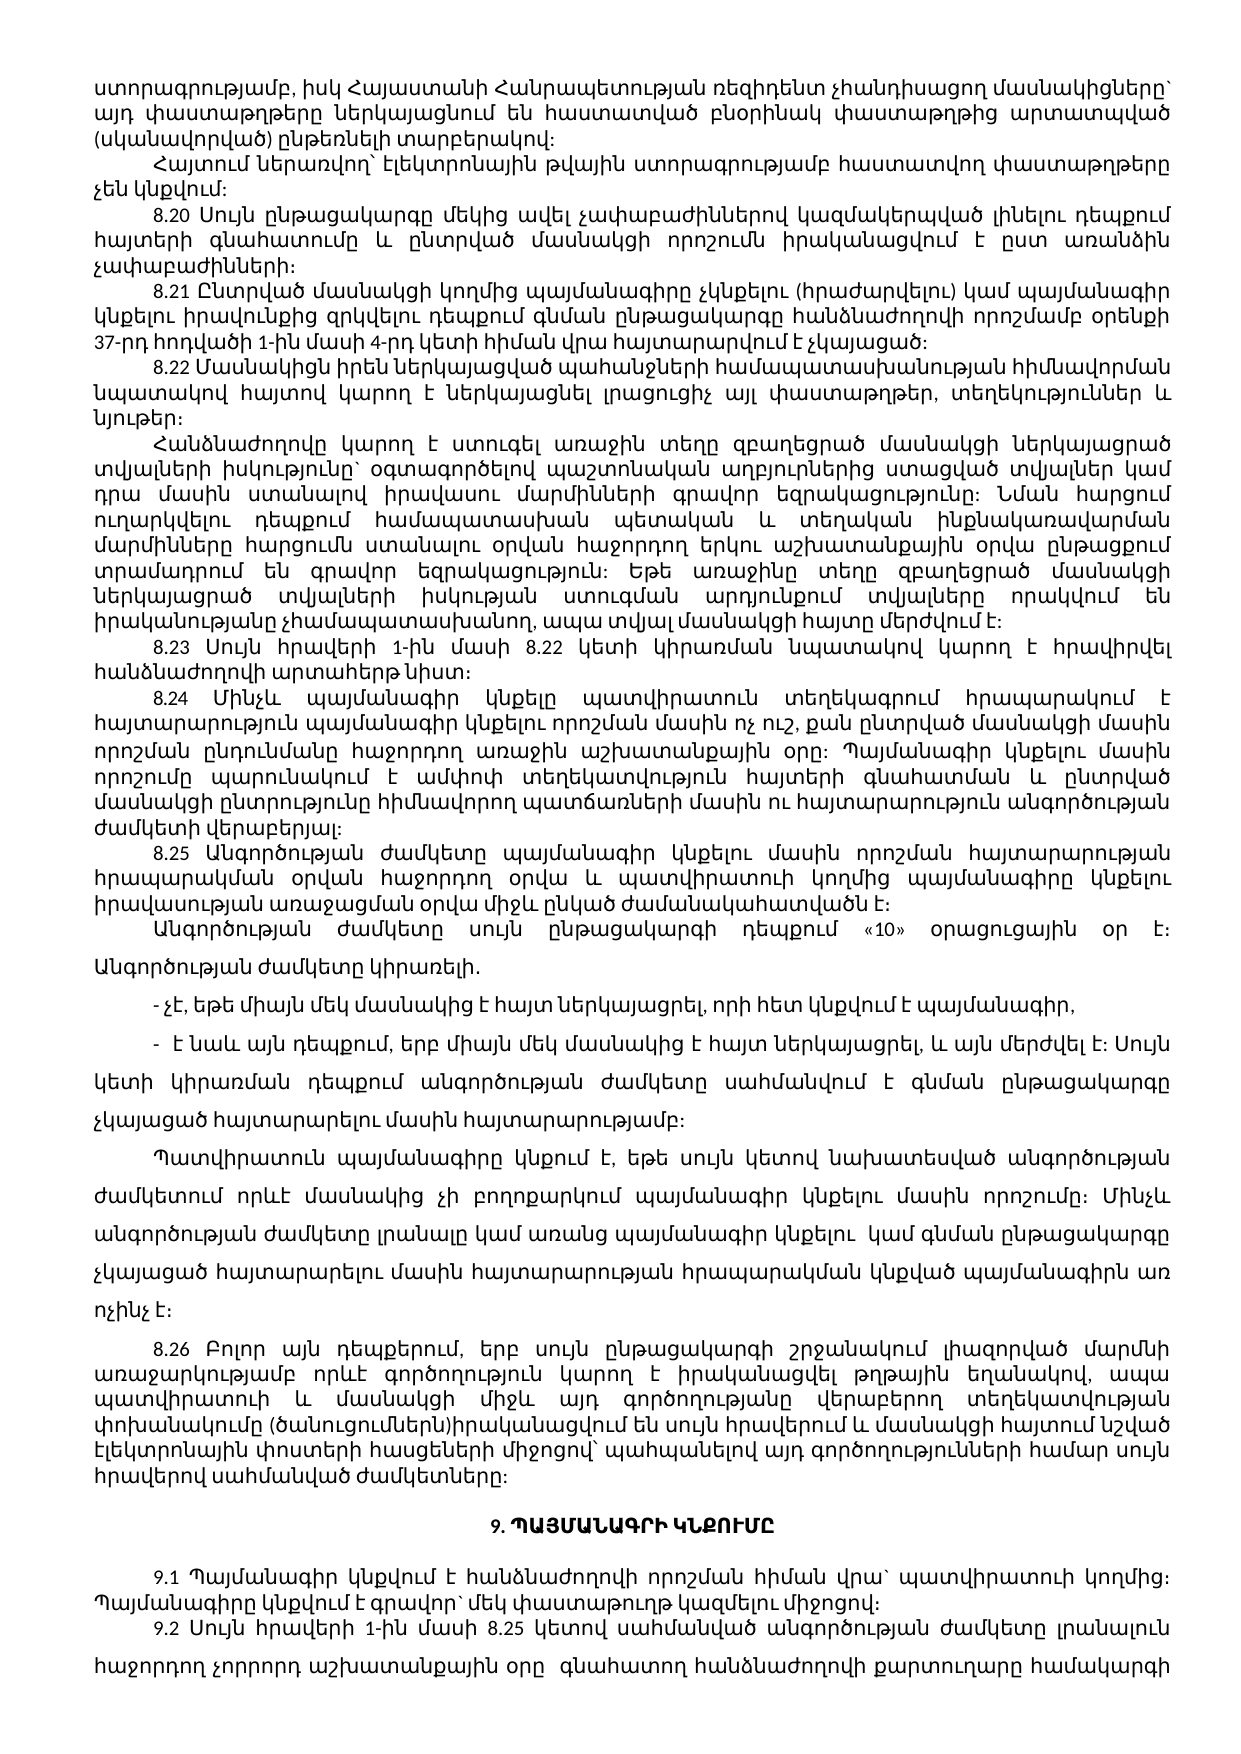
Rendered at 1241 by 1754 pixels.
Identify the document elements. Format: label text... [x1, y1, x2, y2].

text 8.25 Անգործության ժամկետը պայմանագիր կնքելու մասին որոշման հայտարարության հրապարակման օրվան հաջորդող օրվա և պատվիրատուի կողմից պայմանագիրը կնքելու իրավասության առաջացման օրվա միջև ընկած ժամանակահատվածն է։ [94, 840, 1171, 916]
text Հայտում ներառվող՝ էլեկտրոնային թվային ստորագրությամբ հաստատվող փաստաթղթերը չեն կնքվում: [94, 151, 1171, 202]
text Պատվիրատուն պայմանագիրը կնքում է, եթե սույն կետով նախատեսված անգործության ժամկետում որևէ մասնակից չի բողոքարկում պայմանագիր կնքելու մասին որոշումը։ Մինչև անգործության ժամկետը լրանալը կամ առանց պայմանագիր կնքելու կամ գնման ընթացակարգը չկայացած հայտարարելու մասին հայտարարության հրապարակման կնքված պայմանագիրն առ ոչինչ է։ [94, 1145, 1171, 1323]
text 8.22 Մասնակիցն իրեն ներկայացված պահանջների համապատասխանության հիմնավորման նպատակով հայտով կարող է ներկայացնել լրացուցիչ այլ փաստաթղթեր, տեղեկություններ և նյութեր։ [94, 354, 1171, 431]
text 8.20 Սույն ընթացակարգը մեկից ավել չափաբաժիններով կազմակերպված լինելու դեպքում հայտերի գնահատումը և ընտրված մասնակցի որոշումն իրականացվում է ըստ առանձին չափաբաժինների։ [94, 202, 1171, 278]
text - է նաև այն դեպքում, երբ միայն մեկ մասնակից է հայտ ներկայացրել, և այն մերժվել է: Սույն կետի կիրառման դեպքում անգործության ժամկետը սահմանվում է գնման ընթացակարգը չկայացած հայտարարելու մասին հայտարարությամբ: [94, 1031, 1171, 1132]
text 8.21 Ընտրված մասնակցի կողմից պայմանագիրը չկնքելու (հրաժարվելու) կամ պայմանագիր կնքելու իրավունքից զրկվելու դեպքում գնման ընթացակարգը հանձնաժողովի որոշմամբ օրենքի 37-րդ հոդվածի 1-ին մասի 4-րդ կետի հիման վրա հայտարարվում է չկայացած: [94, 278, 1171, 354]
text Հանձնաժողովը կարող է ստուգել առաջին տեղը զբաղեցրած մասնակցի ներկայացրած տվյալների իսկությունը` օգտագործելով պաշտոնական աղբյուրներից ստացված տվյալներ կամ դրա մասին ստանալով իրավասու մարմինների գրավոր եզրակացությունը: Նման հարցում ուղարկվելու դեպքում համապատասխան պետական և տեղական ինքնակառավարման մարմինները հարցումն ստանալու օրվան հաջորդող երկու աշխատանքային օրվա ընթացքում տրամադրում են գրավոր եզրակացություն: Եթե առաջինը տեղը զբաղեցրած մասնակցի ներկայացրած տվյալների իսկության ստուգման արդյունքում տվյալները որակվում են իրականությանը չհամապատասխանող, ապա տվյալ մասնակցի հայտը մերժվում է: [94, 431, 1171, 634]
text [94, 75, 1171, 151]
text 8.26 Բոլոր այն դեպքերում, երբ սույն ընթացակարգի շրջանակում լիազորված մարմնի առաջարկությամբ որևէ գործողություն կարող է իրականացվել թղթային եղանակով, ապա պատվիրատուի և մասնակցի միջև այդ գործողությանը վերաբերող տեղեկատվության փոխանակումը (ծանուցումներն)իրականացվում են սույն հրավերում և մասնակցի հայտում նշված էլեկտրոնային փոստերի հասցեների միջոցով՝ պահպանելով այդ գործողությունների համար սույն հրավերով սահմանված ժամկետները: [94, 1336, 1171, 1488]
text Անգործության ժամկետը սույն ընթացակարգի դեպքում «10» օրացուցային օր է։ Անգործության ժամկետը կիրառելի․ [94, 916, 1171, 980]
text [94, 1615, 1171, 1679]
text 8.24 Մինչև պայմանագիր կնքելը պատվիրատուն տեղեկագրում հրապարակում է հայտարարություն պայմանագիր կնքելու որոշման մասին ոչ ուշ, քան ընտրված մասնակցի մասին որոշման ընդունմանը հաջորդող առաջին աշխատանքային օրը: Պայմանագիր կնքելու մասին որոշումը պարունակում է ամփոփ տեղեկատվություն հայտերի գնահատման և ընտրված մասնակցի ընտրությունը հիմնավորող պատճառների մասին ու հայտարարություն անգործության ժամկետի վերաբերյալ: [94, 685, 1171, 840]
text - չէ, եթե միայն մեկ մասնակից է հայտ ներկայացրել, որի հետ կնքվում է պայմանագիր, [94, 993, 1171, 1018]
text 9. ՊԱՅՄԱՆԱԳՐԻ ԿՆՔՈՒՄԸ [94, 1514, 1171, 1539]
text 9.1 Պայմանագիր կնքվում է հանձնաժողովի որոշման հիման վրա` պատվիրատուի կողմից։ Պայմանագիրը կնքվում է գրավոր` մեկ փաստաթուղթ կազմելու միջոցով։ [94, 1564, 1171, 1615]
text 8.23 Սույն հրավերի 1-ին մասի 8.22 կետի կիրառման նպատակով կարող է հրավիրվել հանձնաժողովի արտահերթ նիստ։ [94, 634, 1171, 685]
